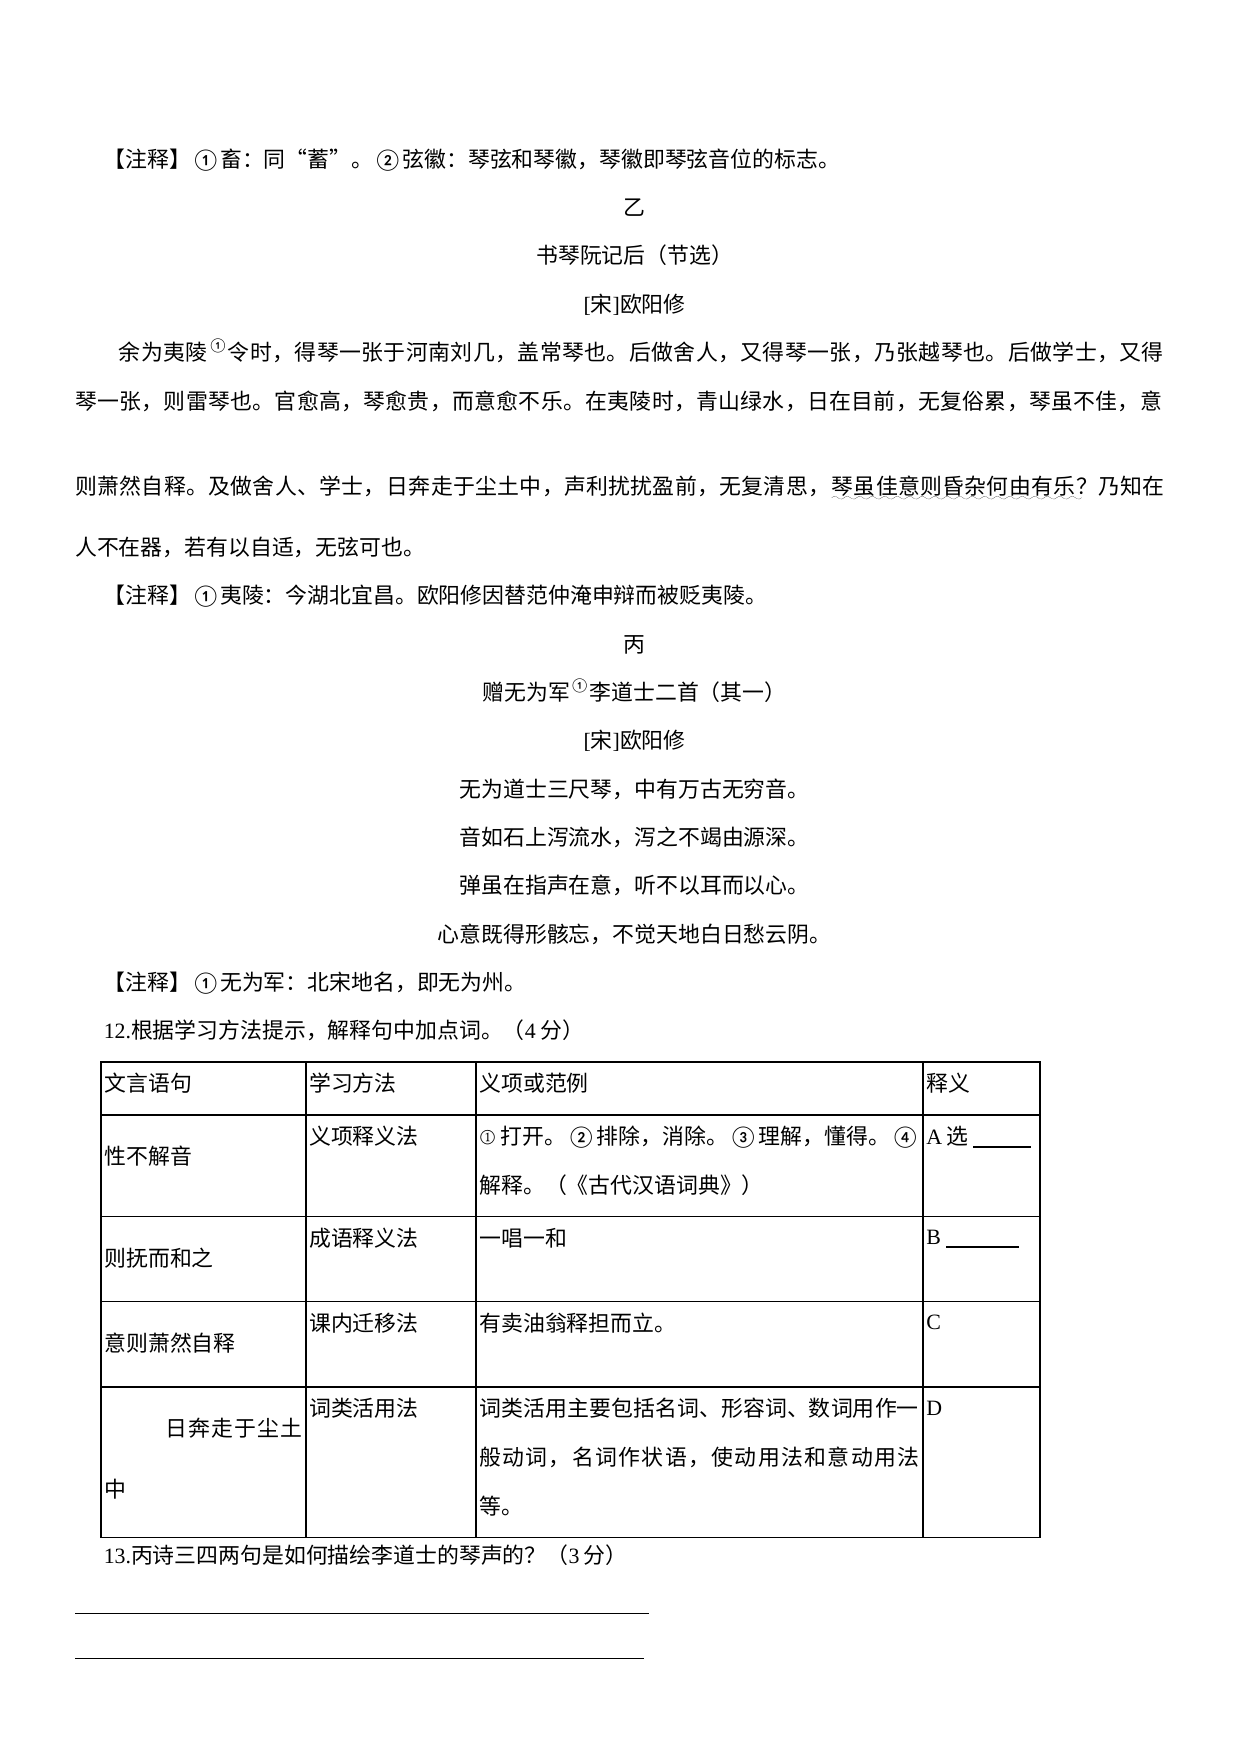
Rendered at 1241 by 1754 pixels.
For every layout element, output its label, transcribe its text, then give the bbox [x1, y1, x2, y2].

text [宋]欧阳修 [103, 723, 1165, 755]
table_cell B [924, 1217, 1039, 1301]
table_header 释义 [924, 1063, 1039, 1114]
text 音如石上泻流水，泻之不竭由源深。 [103, 819, 1165, 852]
table_cell 词类活用法 [307, 1388, 475, 1536]
table_header 义项或范例 [477, 1063, 922, 1114]
text 余为夷陵①令时，得琴一张于河南刘几，盖常琴也。后做舍人，又得琴一张，乃张越琴也。后做学士，又得琴一张，则雷琴也。官愈高，琴愈贵，而意愈不乐。在夷陵时，青山绿水，日在目前，无复俗累，琴虽不佳，意则萧然自释。及做舍人、学士，日奔走于尘土中，声利扰扰盈前，无复清思，琴虽佳意则昏杂何由有乐？乃知在人不在器，若有以自适，无弦可也。 [75, 334, 1165, 562]
text 12.根据学习方法提示，解释句中加点词。（4分） [103, 1013, 1165, 1045]
text 心意既得形骸忘，不觉天地白日愁云阴。 [103, 916, 1165, 949]
text 乙 [103, 189, 1165, 222]
table_cell 日奔走于尘土中 [102, 1388, 305, 1536]
table_header 学习方法 [307, 1063, 475, 1114]
table_header 文言语句 [102, 1063, 305, 1114]
table_cell 词类活用主要包括名词、形容词、数词用作一般动词，名词作状语，使动用法和意动用法等。 [477, 1388, 922, 1536]
table_cell 有卖油翁释担而立。 [477, 1302, 922, 1386]
table_cell 义项释义法 [307, 1116, 475, 1216]
text 书琴阮记后（节选） [103, 238, 1165, 270]
text [宋]欧阳修 [103, 286, 1165, 319]
table_cell 则抚而和之 [102, 1217, 305, 1301]
text 无为道士三尺琴，中有万古无穷音。 [103, 771, 1165, 804]
table_cell 意则萧然自释 [102, 1302, 305, 1386]
table_cell ①打开。②排除，消除。③理解，懂得。④解释。（《古代汉语词典》） [477, 1116, 922, 1216]
list 13.丙诗三四两句是如何描绘李道士的琴声的？（3分） [103, 1538, 1165, 1571]
table_cell C [924, 1302, 1039, 1386]
text 赠无为军①李道士二首（其一） [103, 674, 1165, 707]
text 【注释】①无为军：北宋地名，即无为州。 [103, 964, 1165, 997]
text 【注释】①夷陵：今湖北宜昌。欧阳修因替范仲淹申辩而被贬夷陵。 [103, 578, 1165, 610]
text 丙 [103, 626, 1165, 659]
table_cell A选 [924, 1116, 1039, 1216]
text 【注释】①畜：同“蓄”。②弦徽：琴弦和琴徽，琴徽即琴弦音位的标志。 [103, 141, 1165, 174]
text 弹虽在指声在意，听不以耳而以心。 [103, 868, 1165, 900]
table_cell 课内迁移法 [307, 1302, 475, 1386]
table_cell 一唱一和 [477, 1217, 922, 1301]
table_cell D [924, 1388, 1039, 1536]
table_cell 性不解音 [102, 1116, 305, 1216]
table_cell 成语释义法 [307, 1217, 475, 1301]
